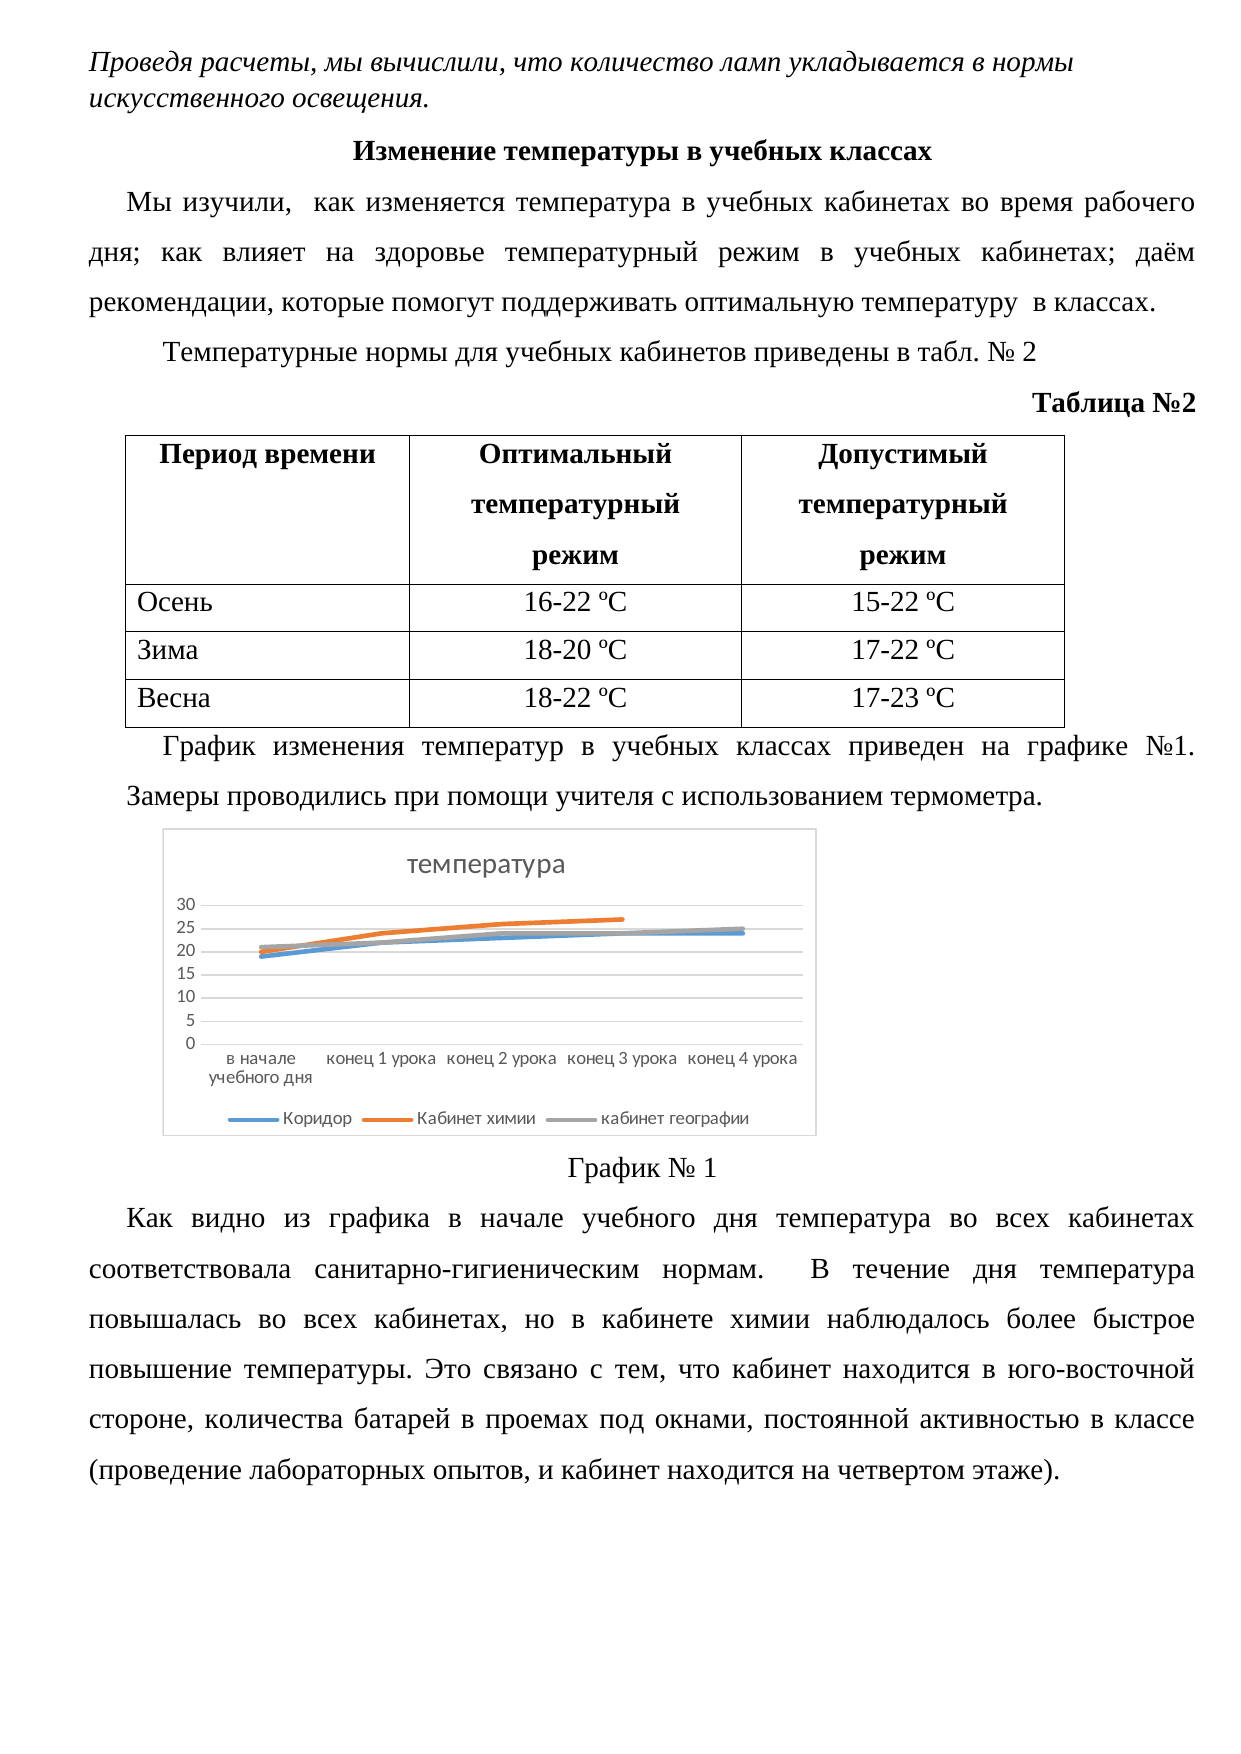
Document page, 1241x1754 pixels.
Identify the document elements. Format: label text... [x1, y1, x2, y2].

text График изменения температур в учебных классах приведен на графике №1. Замеры проводились при помощи учителя с использованием термометра. [126, 728, 1196, 812]
table_cell 18-22 ºC [410, 680, 741, 727]
text Как видно из графика в начале учебного дня температура во всех кабинетах соответствовала санитарно-гигиеническим нормам. В течение дня температура повышалась во всех кабинетах, но в кабинете химии наблюдалось более быстрое повышение температуры. Это связано с тем, что кабинет находится в юго-восточной стороне, количества батарей в проемах под окнами, постоянной активностью в классе (проведение лабораторных опытов, и кабинет находится на четвертом этаже). [89, 1200, 1196, 1486]
text График № 1 [89, 1150, 1196, 1184]
text Проведя расчеты, мы вычислили, что количество ламп укладывается в нормы искусственного освещения. [89, 44, 1196, 114]
table_cell 18-20 ºC [410, 632, 741, 679]
table_header Допустимый температурный режим [742, 436, 1064, 583]
table_cell Осень [126, 585, 409, 631]
list Изменение температуры в учебных классах [89, 133, 1196, 167]
table_cell 17-22 ºC [742, 632, 1064, 679]
table_cell 16-22 ºC [410, 585, 741, 631]
table_header Период времени [126, 436, 409, 583]
table_cell 15-22 ºC [742, 585, 1064, 631]
table_cell 17-23 ºC [742, 680, 1064, 727]
text Температурные нормы для учебных кабинетов приведены в табл. № 2 [126, 334, 1196, 368]
text Мы изучили, как изменяется температура в учебных кабинетах во время рабочего дня; как влияет на здоровье температурный режим в учебных кабинетах; даём рекомендации, которые помогут поддерживать оптимальную температуру в классах. [89, 184, 1196, 318]
text Таблица №2 [126, 385, 1196, 418]
table_cell Весна [126, 680, 409, 727]
table_cell Зима [126, 632, 409, 679]
table_header Оптимальный температурный режим [410, 436, 741, 583]
